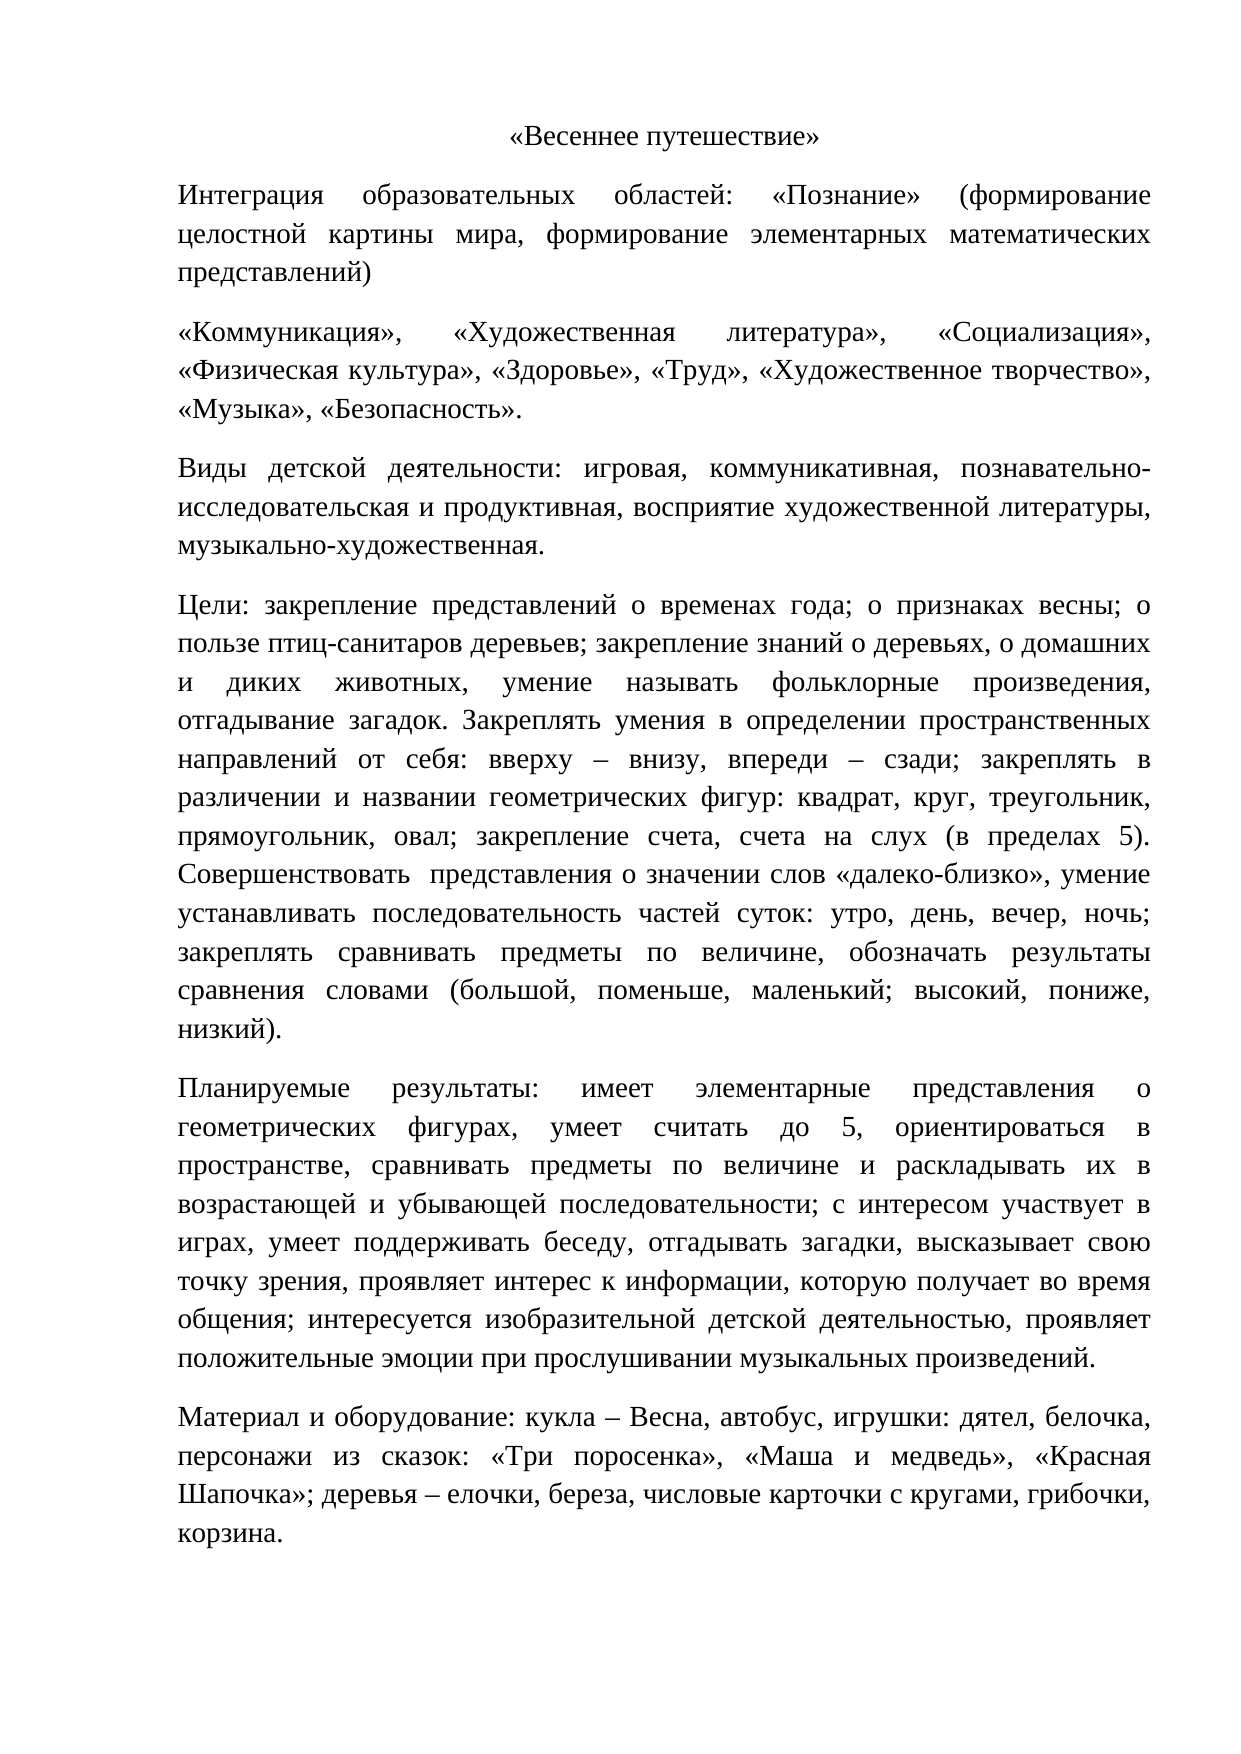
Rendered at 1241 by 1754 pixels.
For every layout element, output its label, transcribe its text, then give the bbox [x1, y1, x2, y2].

text Цели: закрепление представлений о временах года; о признаках весны; о пользе птиц-санитаров деревьев; закрепление знаний о деревьях, о домашних и диких животных, умение называть фольклорные произведения, отгадывание загадок. Закреплять умения в определении пространственных направлений от себя: вверху – внизу, впереди – сзади; закреплять в различении и названии геометрических фигур: квадрат, круг, треугольник, прямоугольник, овал; закрепление счета, счета на слух (в пределах 5). Совершенствовать представления о значении слов «далеко-близко», умение устанавливать последовательность частей суток: утро, день, вечер, ночь; закреплять сравнивать предметы по величине, обозначать результаты сравнения словами (большой, поменьше, маленький; высокий, пониже, низкий). [177, 587, 1152, 1044]
text «Коммуникация», «Художественная литература», «Социализация», «Физическая культура», «Здоровье», «Труд», «Художественное творчество», «Музыка», «Безопасность». [177, 314, 1152, 424]
text Виды детской деятельности: игровая, коммуникативная, познавательно-исследовательская и продуктивная, восприятие художественной литературы, музыкально-художественная. [177, 450, 1152, 561]
text Материал и оборудование: кукла – Весна, автобус, игрушки: дятел, белочка, персонажи из сказок: «Три поросенка», «Маша и медведь», «Красная Шапочка»; деревья – елочки, береза, числовые карточки с кругами, грибочки, корзина. [177, 1399, 1152, 1548]
text «Весеннее путешествие» [177, 118, 1152, 152]
text Интеграция образовательных областей: «Познание» (формирование целостной картины мира, формирование элементарных математических представлений) [177, 177, 1152, 288]
text Планируемые результаты: имеет элементарные представления о геометрических фигурах, умеет считать до 5, ориентироваться в пространстве, сравнивать предметы по величине и раскладывать их в возрастающей и убывающей последовательности; с интересом участвует в играх, умеет поддерживать беседу, отгадывать загадки, высказывает свою точку зрения, проявляет интерес к информации, которую получает во время общения; интересуется изобразительной детской деятельностью, проявляет положительные эмоции при прослушивании музыкальных произведений. [177, 1070, 1152, 1373]
